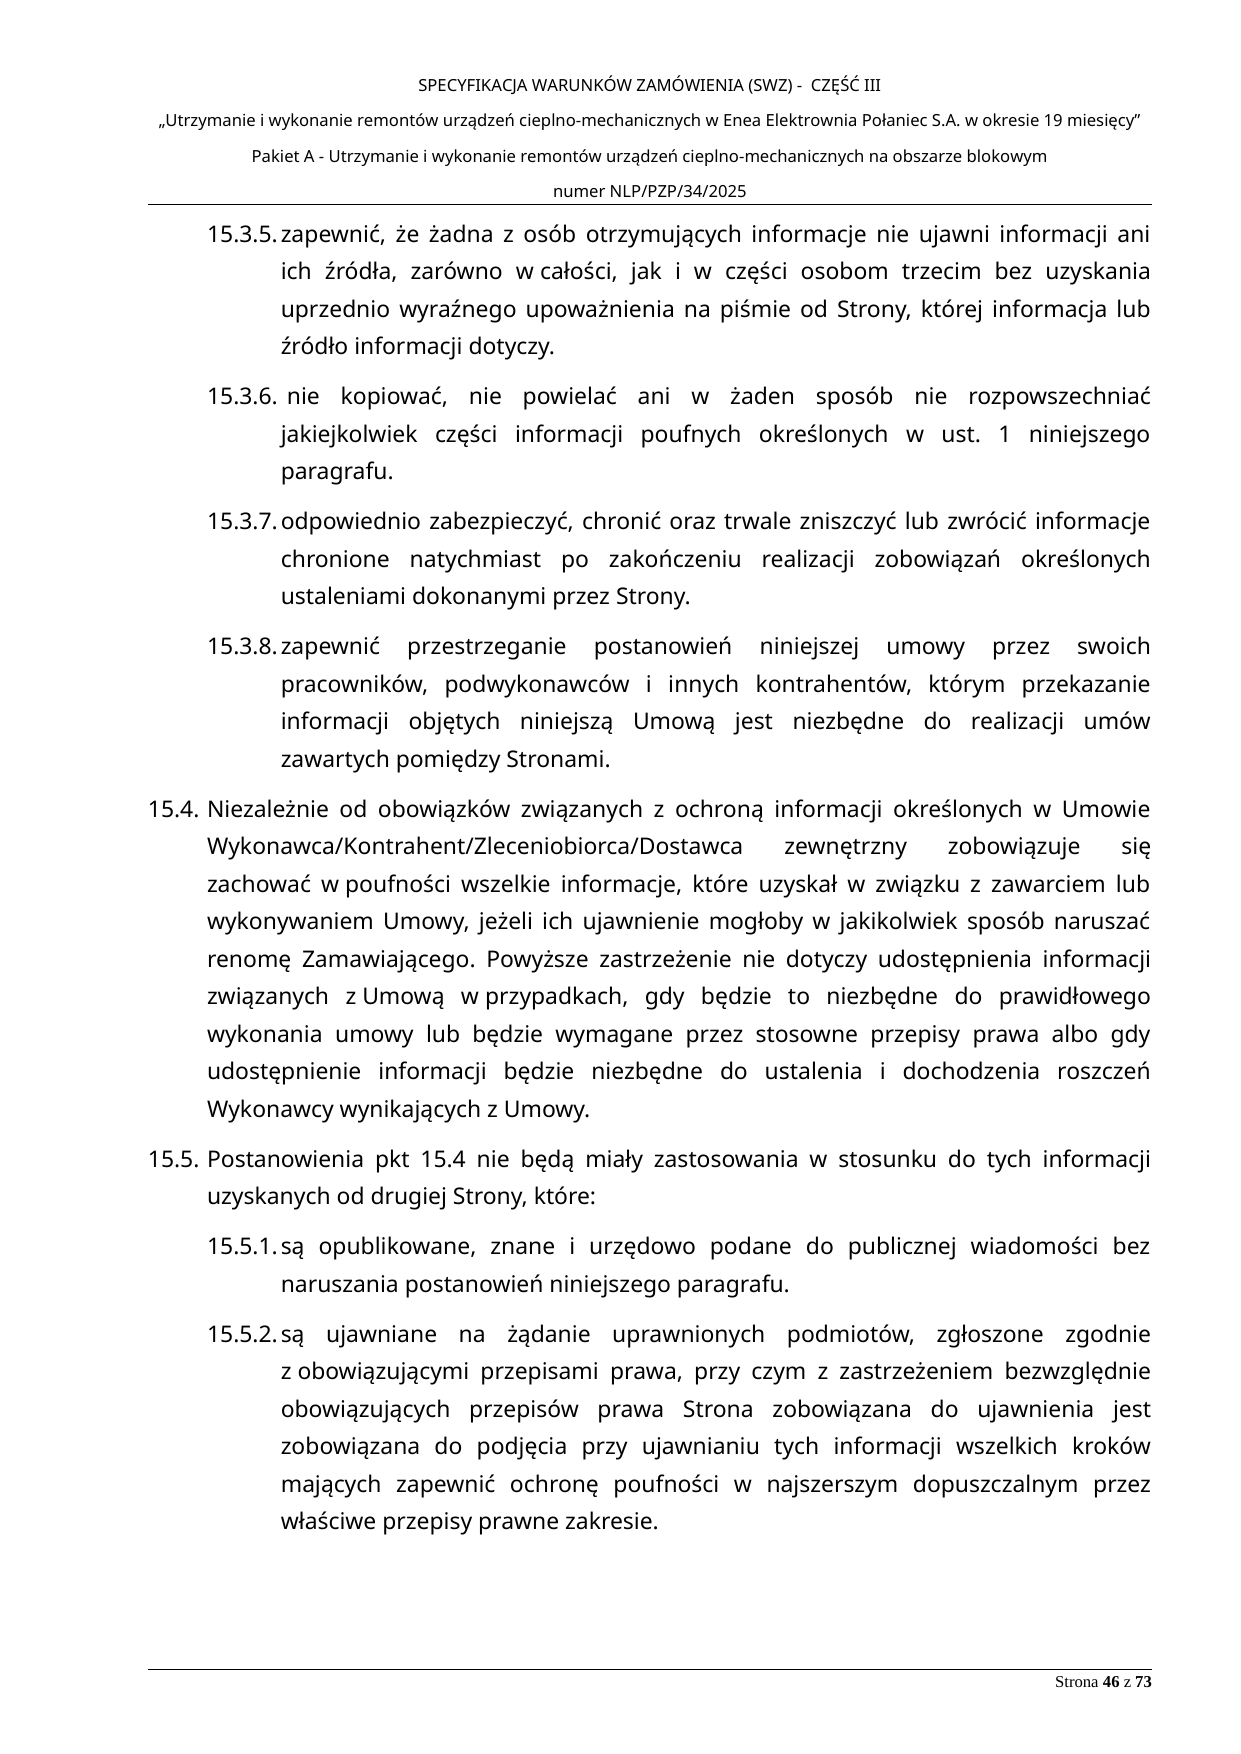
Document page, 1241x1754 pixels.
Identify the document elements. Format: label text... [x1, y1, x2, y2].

subtitle odpowiednio zabezpieczyć, chronić oraz trwale zniszczyć lub zwrócić informacje chronione natychmiast po zakończeniu realizacji zobowiązań określonych ustaleniami dokonanymi przez Strony. [207, 505, 1152, 612]
subtitle Niezależnie od obowiązków związanych z ochroną informacji określonych w Umowie Wykonawca/Kontrahent/Zleceniobiorca/Dostawca zewnętrzny zobowiązuje się zachować w poufności wszelkie informacje, które uzyskał w związku z zawarciem lub wykonywaniem Umowy, jeżeli ich ujawnienie mogłoby w jakikolwiek sposób naruszać renomę Zamawiającego. Powyższe zastrzeżenie nie dotyczy udostępnienia informacji związanych z Umową w przypadkach, gdy będzie to niezbędne do prawidłowego wykonania umowy lub będzie wymagane przez stosowne przepisy prawa albo gdy udostępnienie informacji będzie niezbędne do ustalenia i dochodzenia roszczeń Wykonawcy wynikających z Umowy. [148, 793, 1152, 1124]
subtitle zapewnić przestrzeganie postanowień niniejszej umowy przez swoich pracowników, podwykonawców i innych kontrahentów, którym przekazanie informacji objętych niniejszą Umową jest niezbędne do realizacji umów zawartych pomiędzy Stronami. [207, 630, 1152, 774]
subtitle są ujawniane na żądanie uprawnionych podmiotów, zgłoszone zgodnie z obowiązującymi przepisami prawa, przy czym z zastrzeżeniem bezwzględnie obowiązujących przepisów prawa Strona zobowiązana do ujawnienia jest zobowiązana do podjęcia przy ujawnianiu tych informacji wszelkich kroków mających zapewnić ochronę poufności w najszerszym dopuszczalnym przez właściwe przepisy prawne zakresie. [207, 1318, 1152, 1537]
subtitle zapewnić, że żadna z osób otrzymujących informacje nie ujawni informacji ani ich źródła, zarówno w całości, jak i w części osobom trzecim bez uzyskania uprzednio wyraźnego upoważnienia na piśmie od Strony, której informacja lub źródło informacji dotyczy. [207, 218, 1152, 362]
subtitle nie kopiować, nie powielać ani w żaden sposób nie rozpowszechniać jakiejkolwiek części informacji poufnych określonych w ust. 1 niniejszego paragrafu. [207, 380, 1152, 487]
subtitle Postanowienia pkt 15.4 nie będą miały zastosowania w stosunku do tych informacji uzyskanych od drugiej Strony, które: [148, 1143, 1152, 1212]
subtitle są opublikowane, znane i urzędowo podane do publicznej wiadomości bez naruszania postanowień niniejszego paragrafu. [207, 1230, 1152, 1299]
